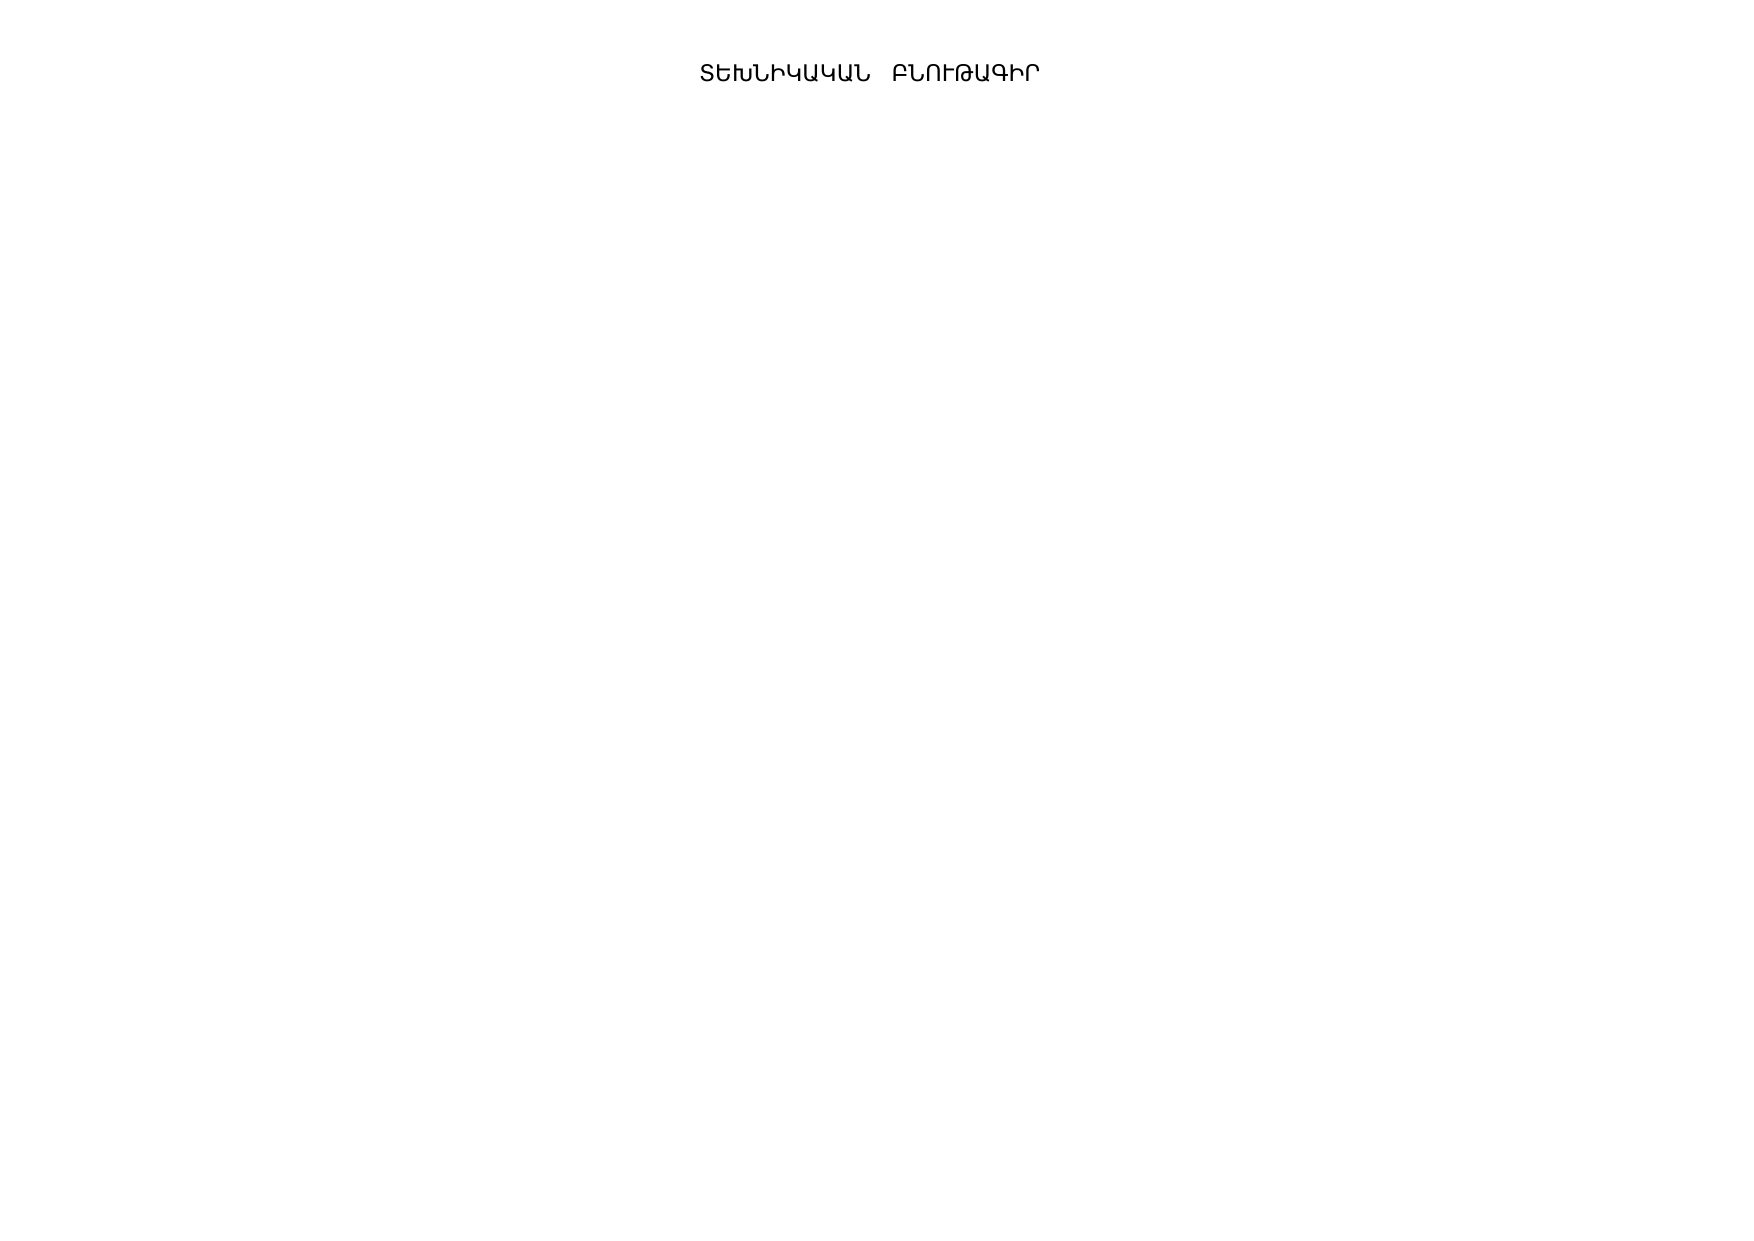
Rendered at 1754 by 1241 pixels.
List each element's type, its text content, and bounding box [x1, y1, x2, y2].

text ՏԵԽՆԻԿԱԿԱՆ ԲՆՈՒԹԱԳԻՐ [44, 59, 1695, 87]
